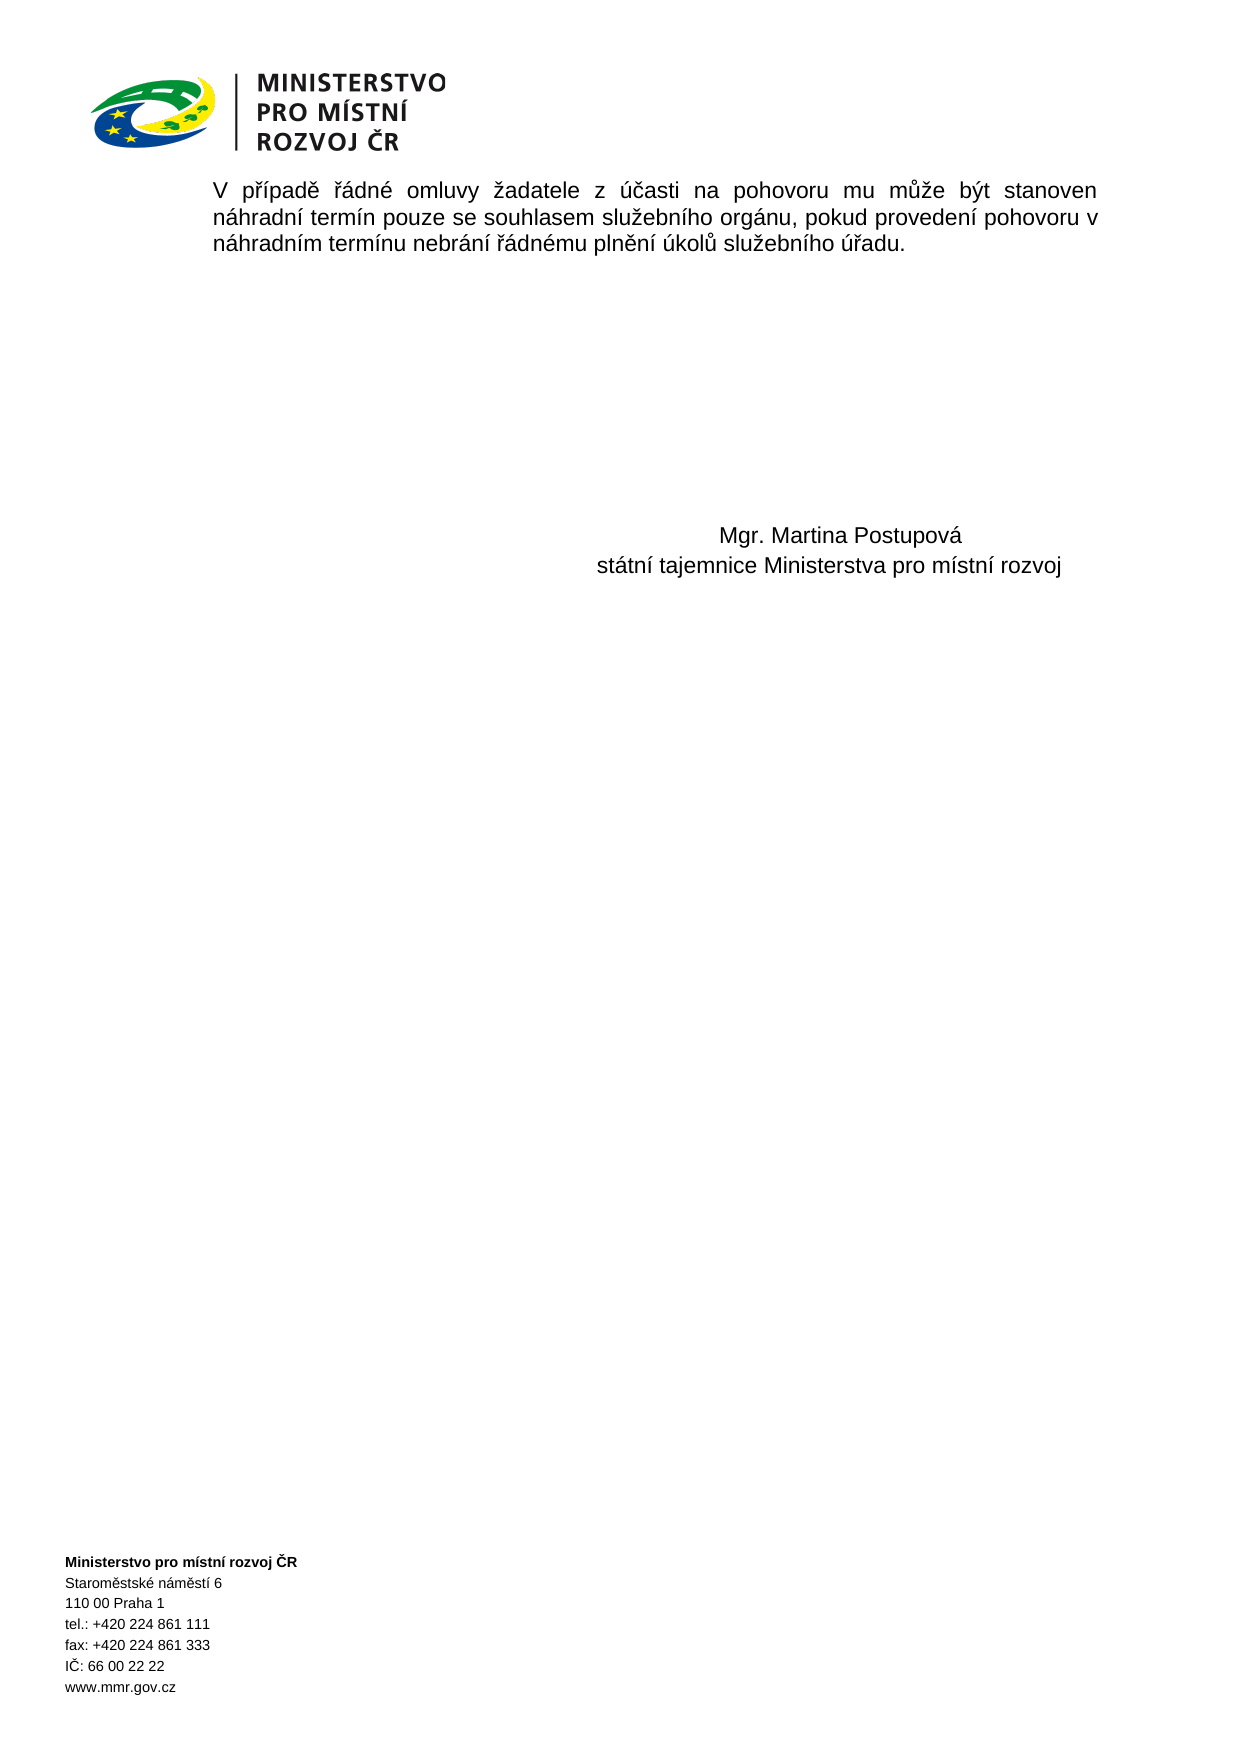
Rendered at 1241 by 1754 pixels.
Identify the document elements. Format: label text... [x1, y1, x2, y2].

text V případě řádné omluvy žadatele z účasti na pohovoru mu může být stanoven náhradní termín pouze se souhlasem služebního orgánu, pokud provedení pohovoru v náhradním termínu nebrání řádnému plnění úkolů služebního úřadu. [213, 177, 1098, 256]
picture [90, 73, 445, 151]
text státní tajemnice Ministerstva pro místní rozvoj [508, 552, 1098, 578]
text Mgr. Martina Postupová [581, 522, 1098, 548]
